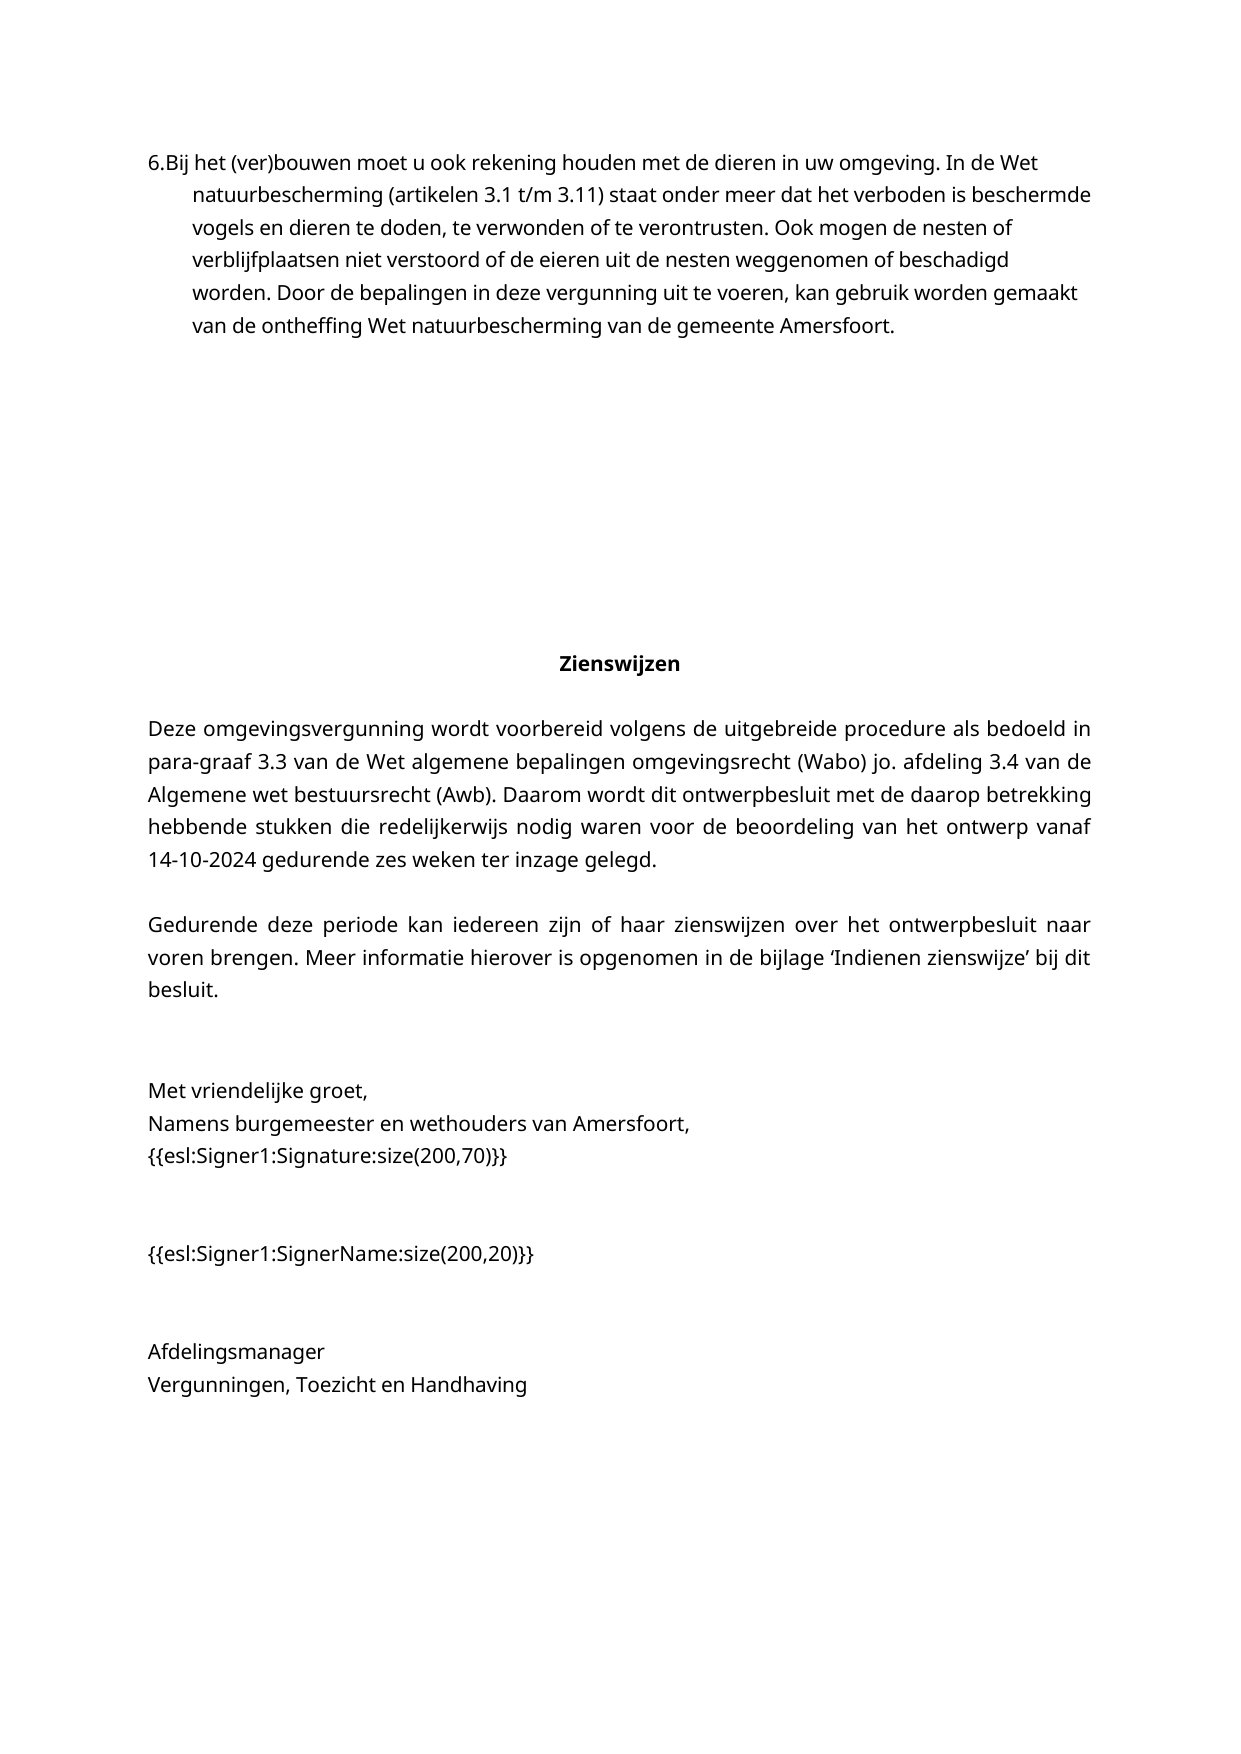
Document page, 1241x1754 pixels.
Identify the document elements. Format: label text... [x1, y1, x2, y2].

text Afdelingsmanager [148, 1337, 1092, 1366]
text Zienswijzen [148, 649, 1092, 678]
text Namens burgemeester en wethouders van Amersfoort, [148, 1109, 1092, 1137]
list Bij het (ver)bouwen moet u ook rekening houden met de dieren in uw omgeving. In de Wet natuurbescherming (artikelen 3.1 t/m 3.11) staat onder meer dat het verboden is beschermde vogels en dieren te doden, te verwonden of te verontrusten. Ook mogen de nesten of verblijfplaatsen niet verstoord of de eieren uit de nesten weggenomen of beschadigd worden. Door de bepalingen in deze vergunning uit te voeren, kan gebruik worden gemaakt van de ontheffing Wet natuurbescherming van de gemeente Amersfoort. [148, 148, 1092, 339]
text Deze omgevingsvergunning wordt voorbereid volgens de uitgebreide procedure als bedoeld in para-graaf 3.3 van de Wet algemene bepalingen omgevingsrecht (Wabo) jo. afdeling 3.4 van de Algemene wet bestuursrecht (Awb). Daarom wordt dit ontwerpbesluit met de daarop betrekking hebbende stukken die redelijkerwijs nodig waren voor de beoordeling van het ontwerp vanaf 14-10-2024 gedurende zes weken ter inzage gelegd. [148, 714, 1092, 873]
text Vergunningen, Toezicht en Handhaving [148, 1370, 1092, 1398]
text {{esl:Signer1:Signature:size(200,70)}} [148, 1142, 1092, 1170]
text Gedurende deze periode kan iedereen zijn of haar zienswijzen over het ontwerpbesluit naar voren brengen. Meer informatie hierover is opgenomen in de bijlage ‘Indienen zienswijze’ bij dit besluit. [148, 910, 1092, 1004]
text {{esl:Signer1:SignerName:size(200,20)}} [148, 1239, 1092, 1268]
text Met vriendelijke groet, [148, 1076, 1092, 1105]
